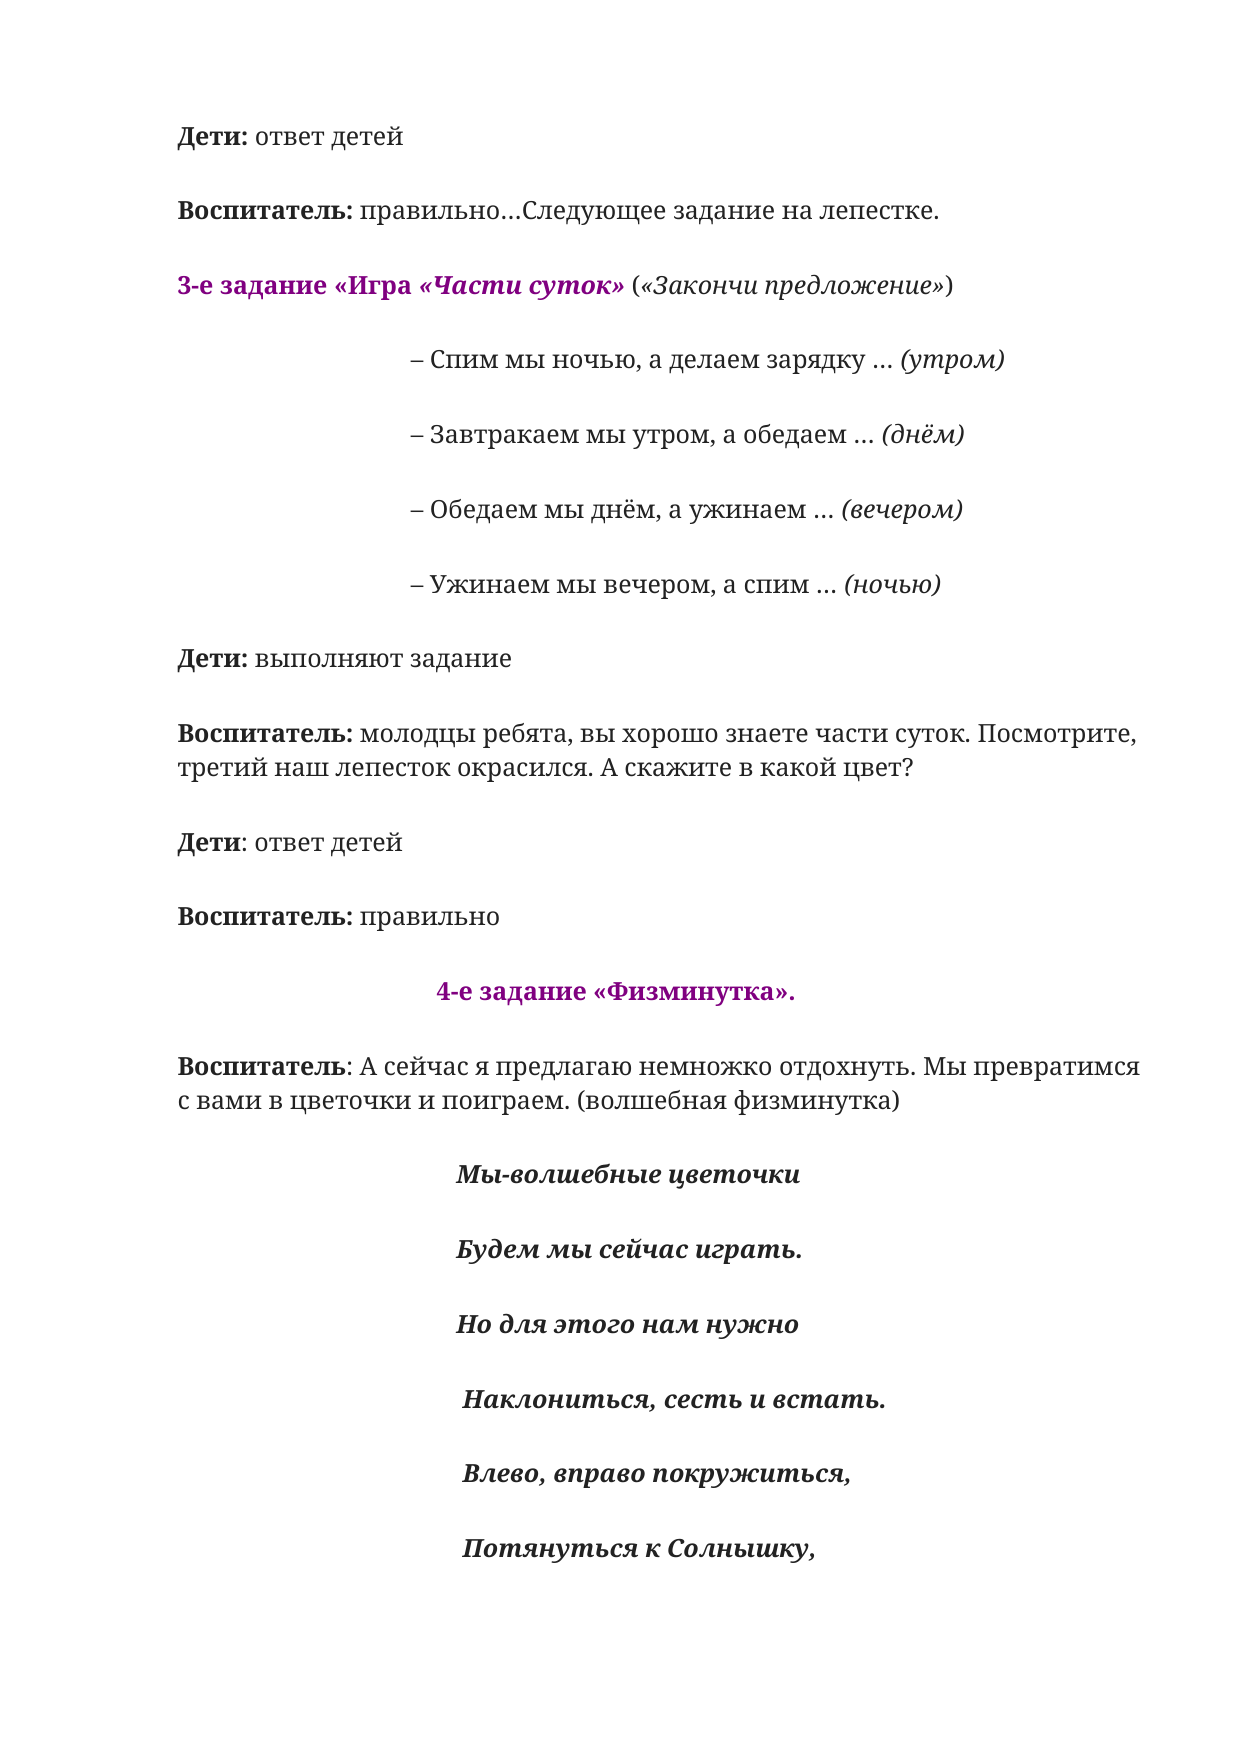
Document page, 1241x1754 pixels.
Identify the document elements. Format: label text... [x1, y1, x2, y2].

text Мы-волшебные цветочки [177, 1157, 1152, 1191]
text – Спим мы ночью, а делаем зарядку … (утром) [177, 342, 1152, 376]
text Но для этого нам нужно [177, 1307, 1152, 1341]
text Воспитатель: правильно [177, 899, 1152, 933]
text Потянуться к Солнышку, [177, 1531, 1152, 1565]
text Будем мы сейчас играть. [177, 1232, 1152, 1266]
text Воспитатель: А сейчас я предлагаю немножко отдохнуть. Мы превратимся с вами в цветочки и поиграем. (волшебная физминутка) [177, 1048, 1152, 1117]
text Дети: ответ детей [177, 824, 1152, 858]
text Воспитатель: молодцы ребята, вы хорошо знаете части суток. Посмотрите, третий наш лепесток окрасился. А скажите в какой цвет? [177, 716, 1152, 784]
text Дети: выполняют задание [177, 641, 1152, 675]
text Влево, вправо покружиться, [177, 1456, 1152, 1490]
text – Ужинаем мы вечером, а спим … (ночью) [177, 566, 1152, 600]
text – Завтракаем мы утром, а обедаем … (днём) [177, 417, 1152, 451]
text Воспитатель: правильно…Следующее задание на лепестке. [177, 193, 1152, 227]
text – Обедаем мы днём, а ужинаем … (вечером) [177, 492, 1152, 526]
text Наклониться, сесть и встать. [177, 1381, 1152, 1415]
text 3-е задание «Игра «Части суток» («Закончи предложение») [177, 267, 1152, 302]
text Дети: ответ детей [177, 118, 1152, 152]
text 4-е задание «Физминутка». [177, 974, 1152, 1008]
